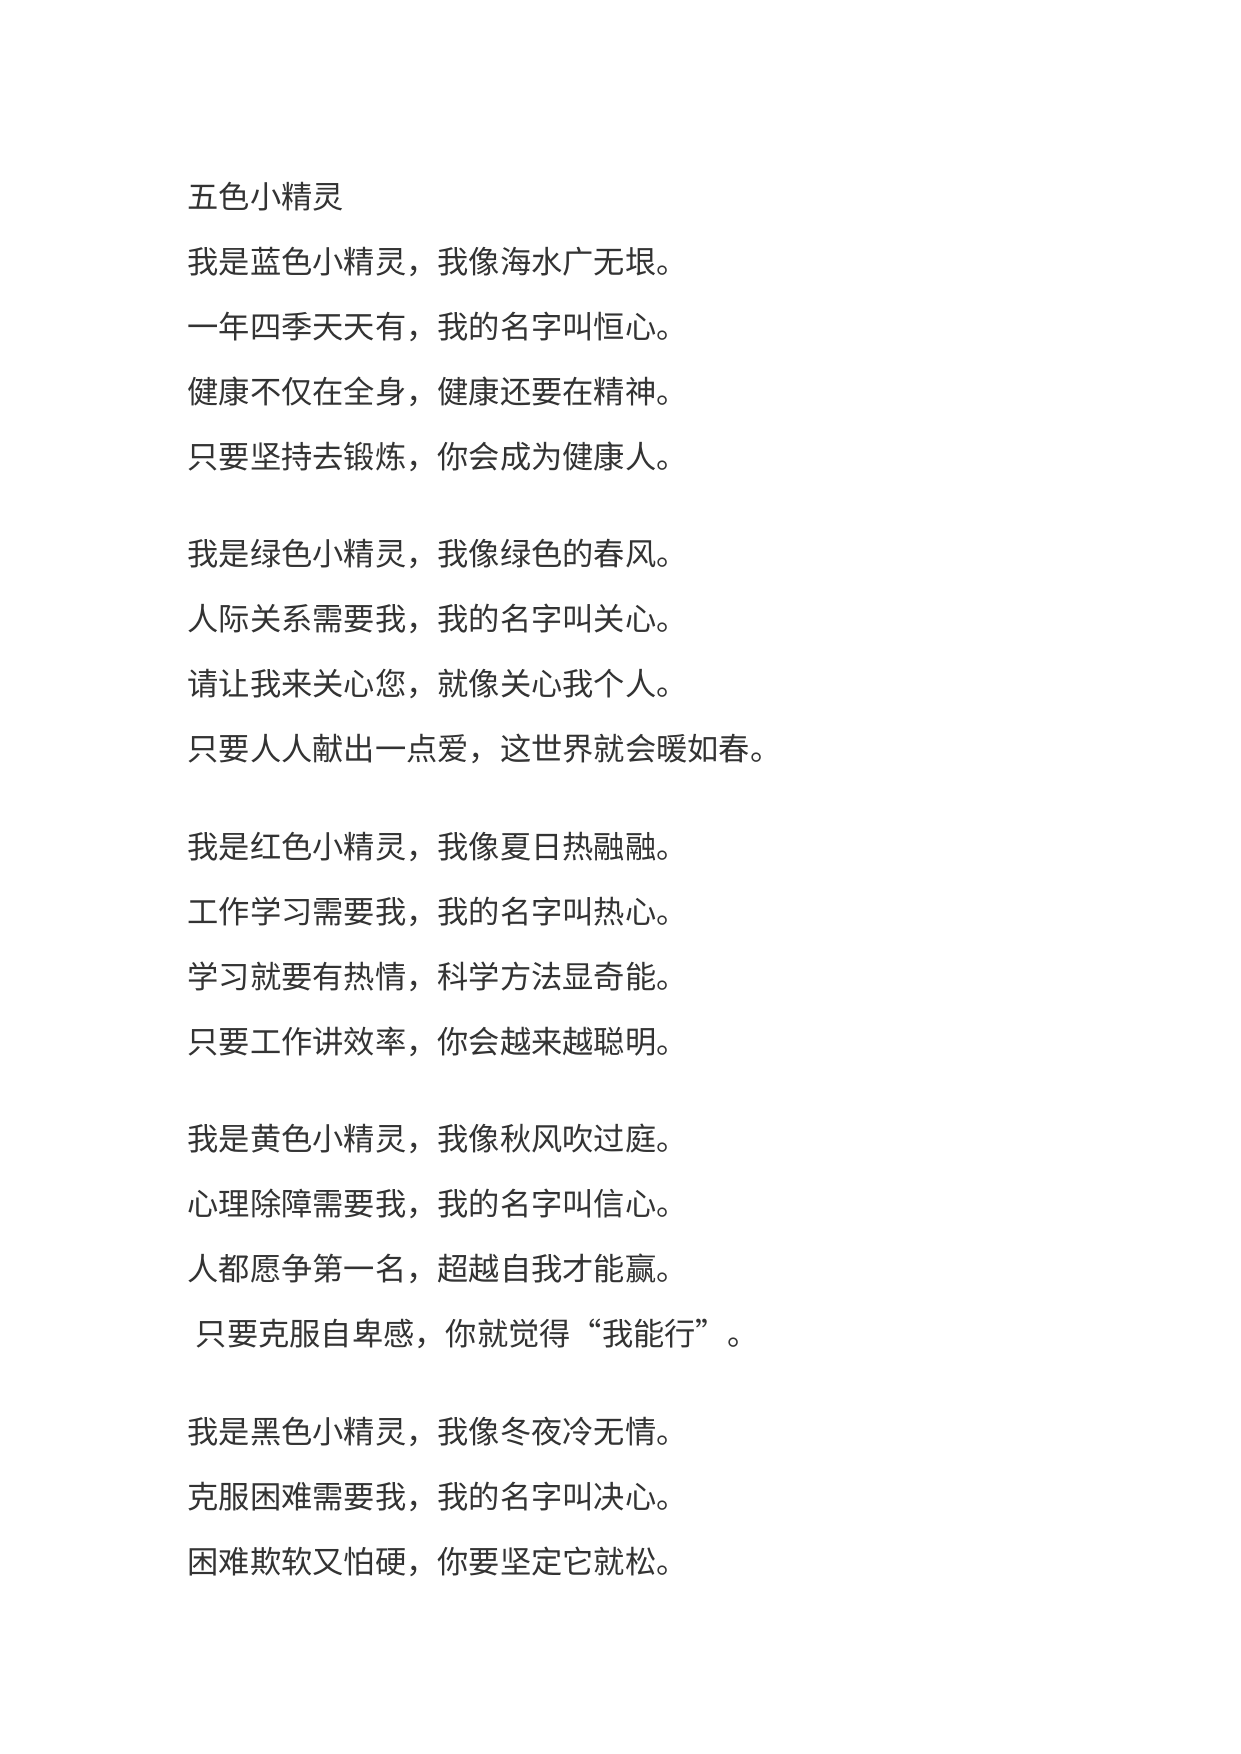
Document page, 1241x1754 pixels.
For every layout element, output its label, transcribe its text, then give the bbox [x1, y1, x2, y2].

text 一年四季天天有，我的名字叫恒心。 [187, 292, 1053, 357]
text 学习就要有热情，科学方法显奇能。 [187, 942, 1053, 1007]
text 只要克服自卑感，你就觉得“我能行”。 [187, 1299, 1053, 1364]
text 我是红色小精灵，我像夏日热融融。 [187, 812, 1053, 877]
text 只要坚持去锻炼，你会成为健康人。 [187, 422, 1053, 487]
text 健康不仅在全身，健康还要在精神。 [187, 357, 1053, 422]
text 工作学习需要我，我的名字叫热心。 [187, 877, 1053, 942]
text 我是绿色小精灵，我像绿色的春风。 [187, 519, 1053, 584]
text 人都愿争第一名，超越自我才能赢。 [187, 1234, 1053, 1299]
text 只要人人献出一点爱，这世界就会暖如春。 [187, 714, 1053, 779]
text 困难欺软又怕硬，你要坚定它就松。 [187, 1527, 1053, 1592]
text 五色小精灵 [187, 162, 1053, 227]
text 我是黑色小精灵，我像冬夜冷无情。 [187, 1397, 1053, 1462]
text 我是黄色小精灵，我像秋风吹过庭。 [187, 1104, 1053, 1169]
text 请让我来关心您，就像关心我个人。 [187, 649, 1053, 714]
text 人际关系需要我，我的名字叫关心。 [187, 584, 1053, 649]
text 只要工作讲效率，你会越来越聪明。 [187, 1007, 1053, 1072]
text 克服困难需要我，我的名字叫决心。 [187, 1462, 1053, 1527]
text 心理除障需要我，我的名字叫信心。 [187, 1169, 1053, 1234]
text 我是蓝色小精灵，我像海水广无垠。 [187, 227, 1053, 292]
